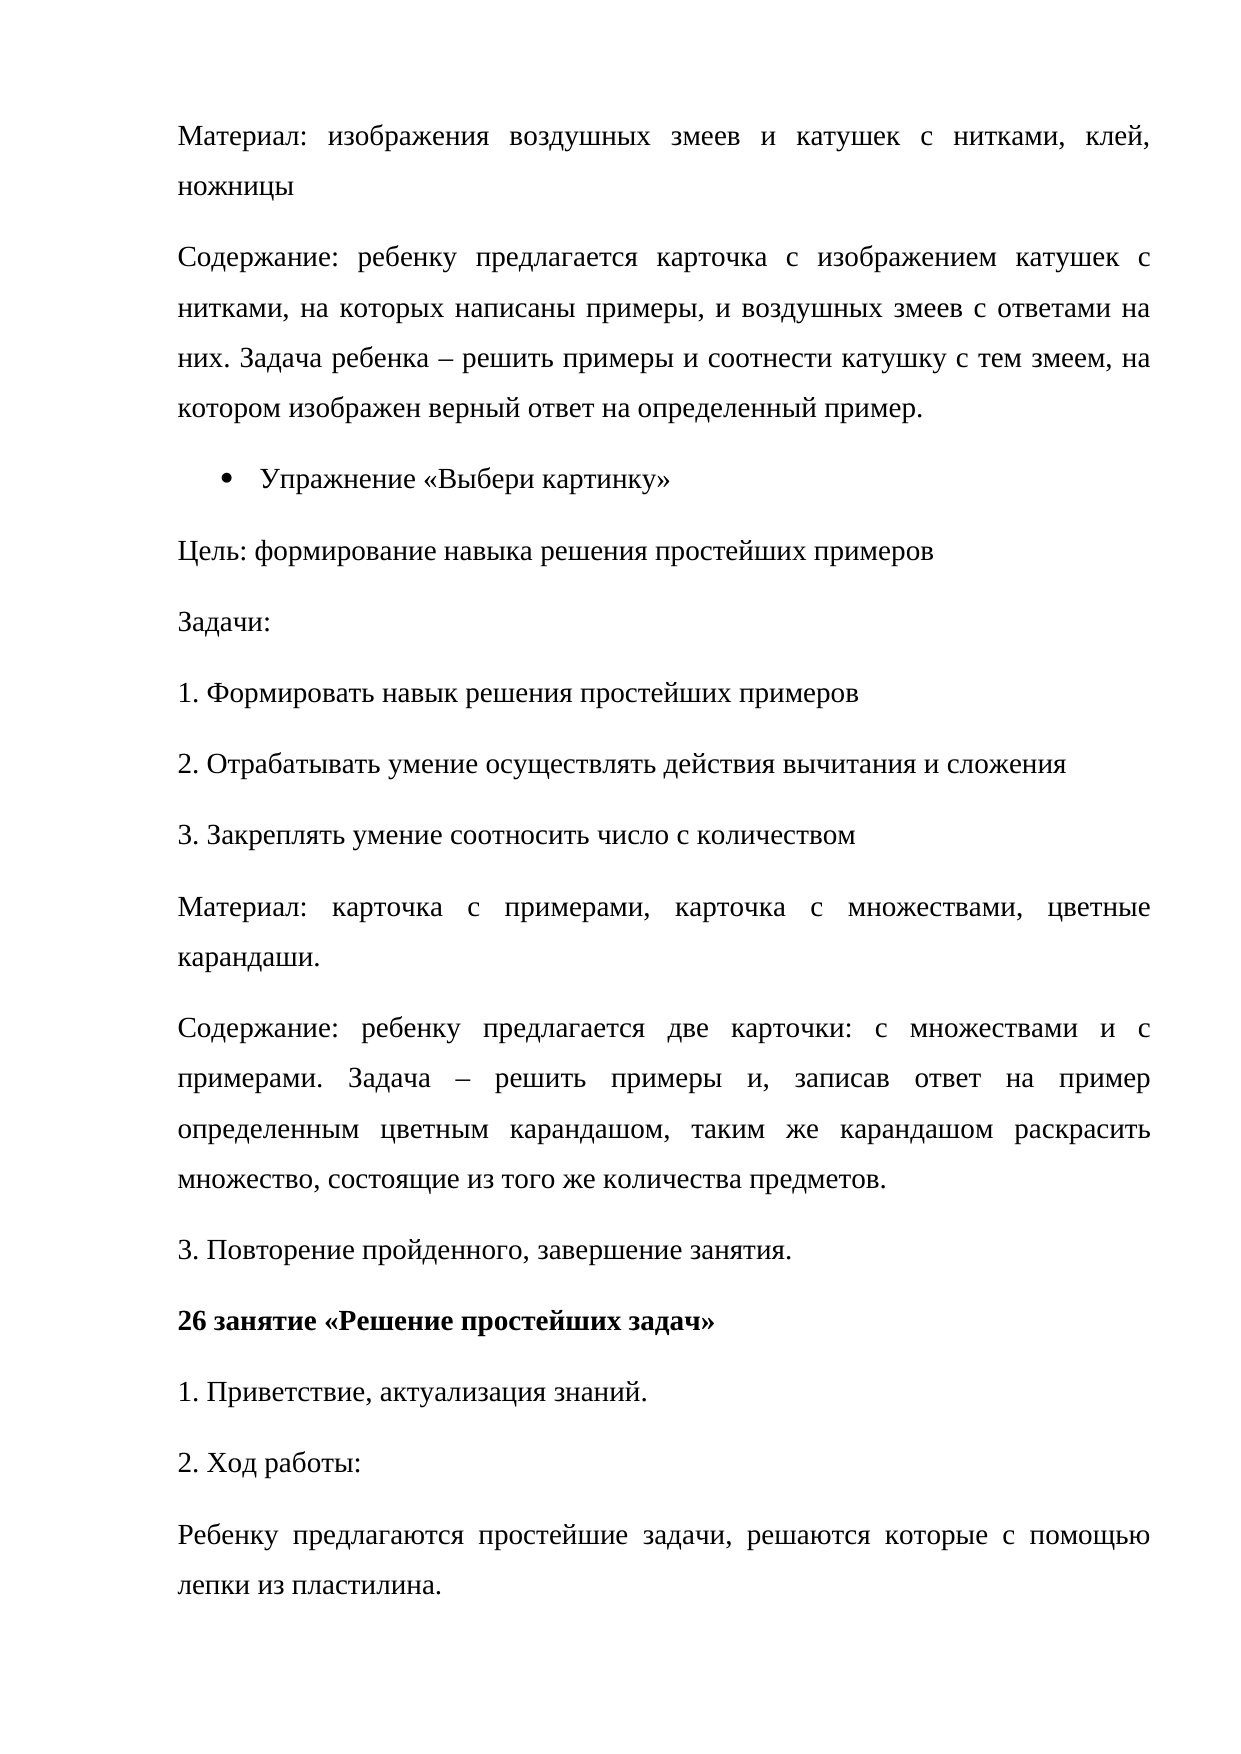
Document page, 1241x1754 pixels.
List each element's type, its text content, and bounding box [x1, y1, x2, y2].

text 1. Приветствие, актуализация знаний. [177, 1374, 1152, 1408]
list Упражнение «Выбери картинку» [222, 462, 1152, 495]
text Задачи: [177, 604, 1152, 638]
text 3. Закреплять умение соотносить число с количеством [177, 817, 1152, 851]
text 2. Ход работы: [177, 1446, 1152, 1479]
text 3. Повторение пройденного, завершение занятия. [177, 1232, 1152, 1266]
text Содержание: ребенку предлагается две карточки: с множествами и с примерами. Задача – решить примеры и, записав ответ на пример определенным цветным карандашом, таким же карандашом раскрасить множество, состоящие из того же количества предметов. [177, 1010, 1152, 1194]
text Ребенку предлагаются простейшие задачи, решаются которые с помощью лепки из пластилина. [177, 1517, 1152, 1601]
text Материал: карточка с примерами, карточка с множествами, цветные карандаши. [177, 889, 1152, 972]
text 26 занятие «Решение простейших задач» [177, 1303, 1152, 1337]
text 1. Формировать навык решения простейших примеров [177, 675, 1152, 709]
text 2. Отрабатывать умение осуществлять действия вычитания и сложения [177, 746, 1152, 780]
text Содержание: ребенку предлагается карточка с изображением катушек с нитками, на которых написаны примеры, и воздушных змеев с ответами на них. Задача ребенка – решить примеры и соотнести катушку с тем змеем, на котором изображен верный ответ на определенный пример. [177, 239, 1152, 424]
text Цель: формирование навыка решения простейших примеров [177, 533, 1152, 566]
text Материал: изображения воздушных змеев и катушек с нитками, клей, ножницы [177, 118, 1152, 202]
